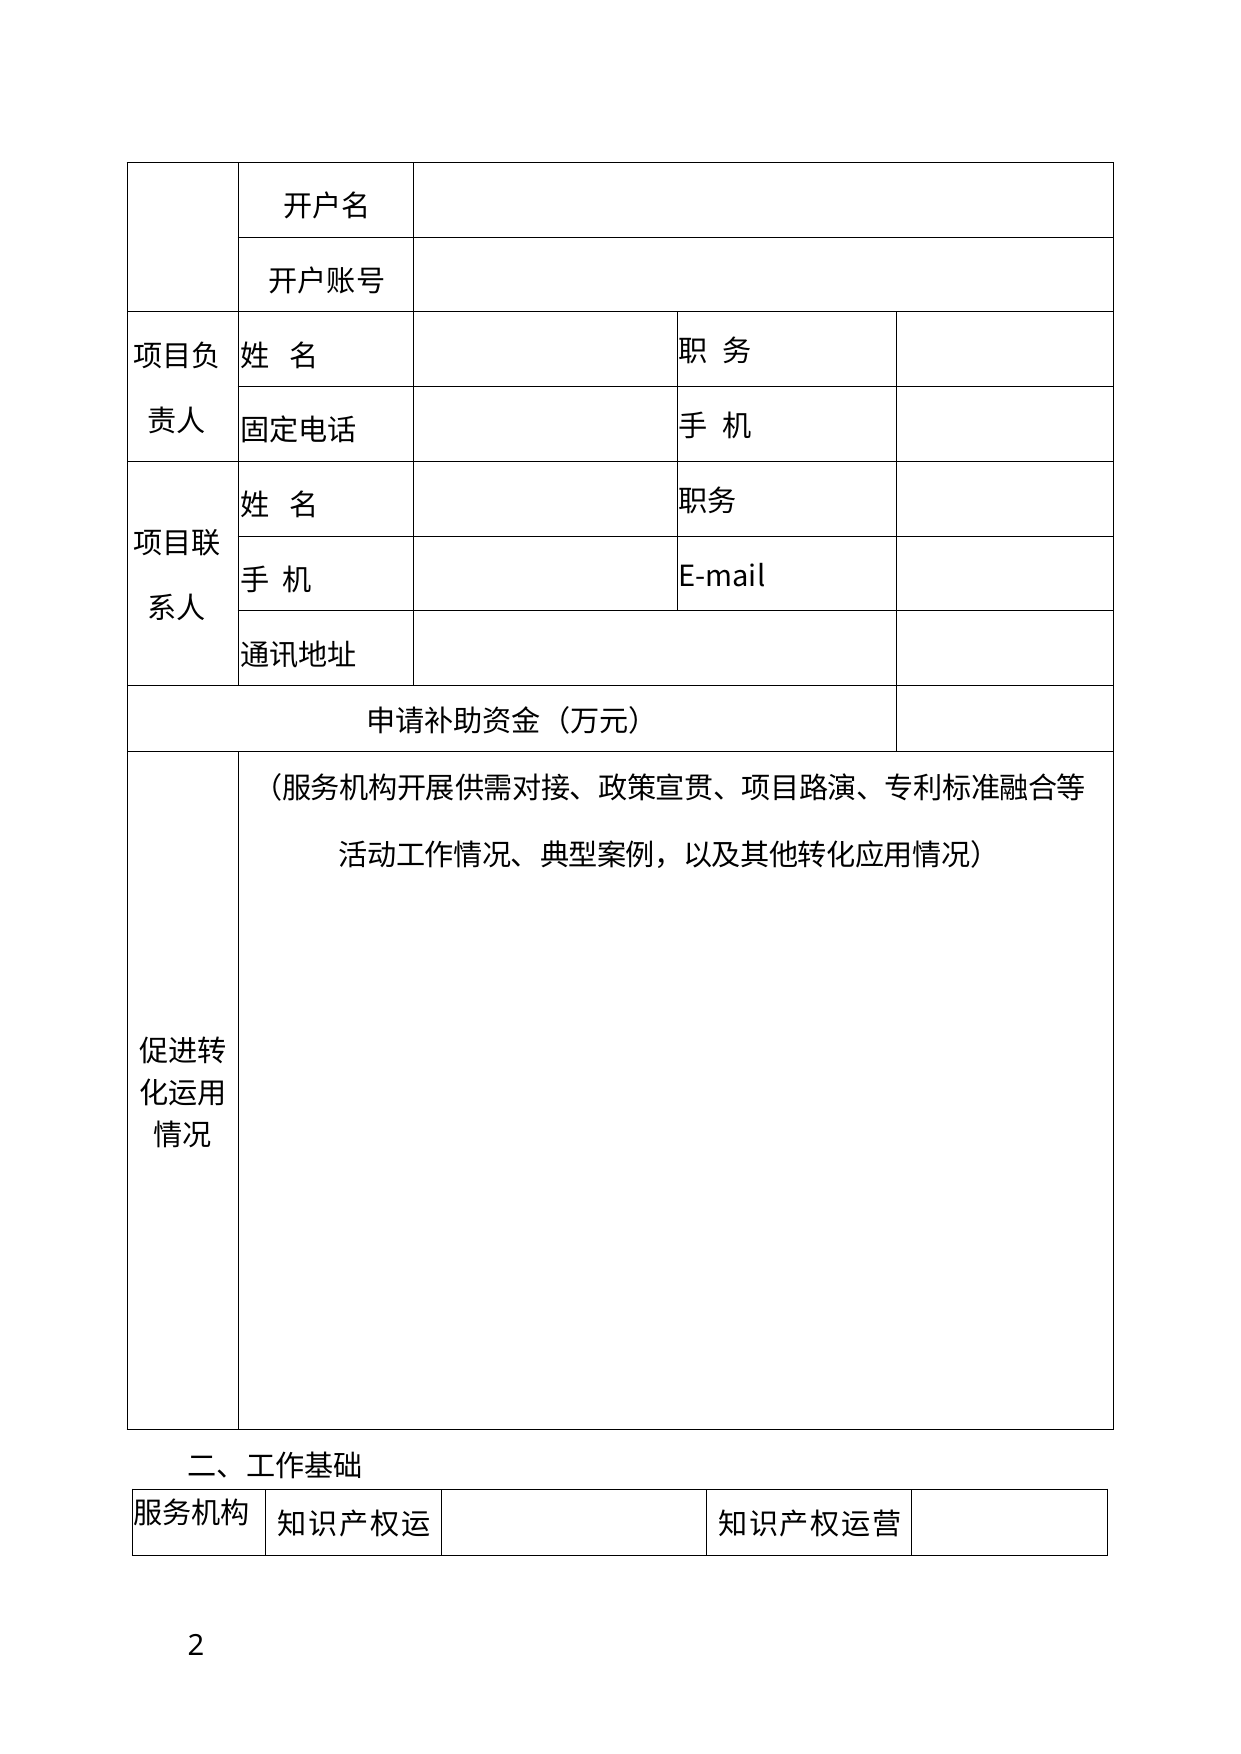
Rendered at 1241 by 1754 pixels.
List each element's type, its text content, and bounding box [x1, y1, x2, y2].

table_cell [414, 238, 1113, 311]
table_cell [897, 462, 1113, 536]
table_cell 项目联系人 [128, 462, 238, 685]
table_header 知识产权运营服务兼职人员总数 [707, 1490, 911, 1554]
table_cell 开户账号 [239, 238, 413, 311]
table_header 服务机构基础情况 [133, 1490, 265, 1554]
table_cell 促进转化运用情况 [128, 752, 238, 1429]
table_cell [414, 163, 1113, 237]
table_header [912, 1490, 1107, 1554]
table_cell （服务机构开展供需对接、政策宣贯、项目路演、专利标准融合等活动工作情况、典型案例，以及其他转化应用情况） [239, 752, 1113, 1429]
table_cell [897, 537, 1113, 610]
table_cell [414, 611, 896, 685]
table_cell [897, 611, 1113, 685]
table_cell [897, 387, 1113, 461]
table_header [442, 1490, 706, 1554]
table_cell 项目负责人 [128, 312, 238, 461]
table_cell [414, 312, 677, 386]
table_cell [897, 312, 1113, 386]
table_cell 固定电话 [239, 387, 413, 461]
table_header 知识产权运营服务专职人员总数 [266, 1490, 441, 1554]
table_cell 通讯地址 [239, 611, 413, 685]
table_cell 姓 名 [239, 312, 413, 386]
text 二、工作基础 [187, 1430, 1053, 1488]
table_cell 职 务 [678, 312, 896, 386]
table_cell 手 机 [678, 387, 896, 461]
table_cell 申请补助资金（万元） [128, 686, 896, 751]
table_cell [414, 387, 677, 461]
table_cell 开户名 [239, 163, 413, 237]
table_cell [414, 462, 677, 536]
table_cell E-mail [678, 537, 896, 610]
table_cell 姓 名 [239, 462, 413, 536]
table_cell [414, 537, 677, 610]
table_cell [897, 686, 1113, 751]
table_cell 职务 [678, 462, 896, 536]
table_cell 手 机 [239, 537, 413, 610]
